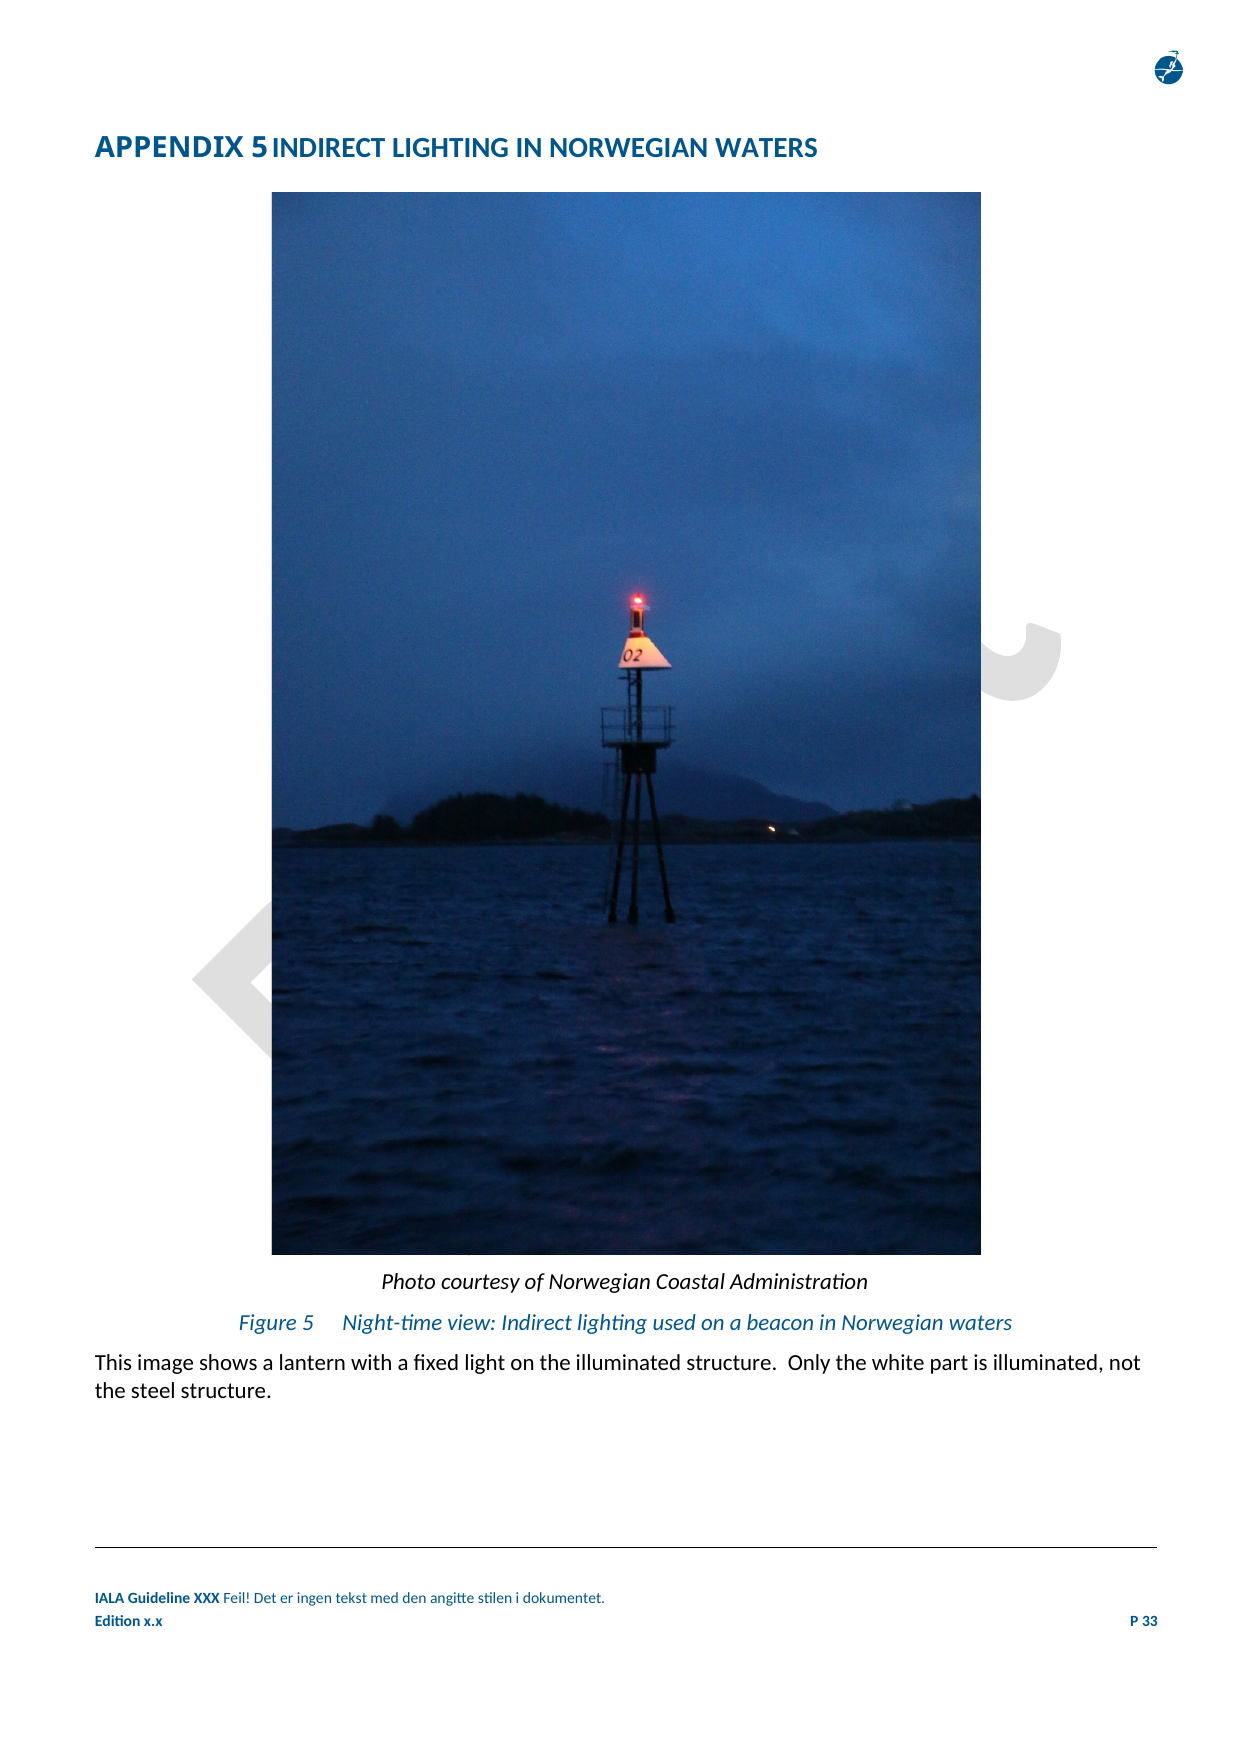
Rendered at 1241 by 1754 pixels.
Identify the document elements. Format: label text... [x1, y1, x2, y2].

picture [1123, 0, 1241, 119]
text This image shows a lantern with a fixed light on the illuminated structure. Only the white part is illuminated, not the steel structure. [94, 1348, 1157, 1404]
text Night-time view: Indirect lighting used on a beacon in Norwegian waters [94, 1308, 1157, 1336]
picture [272, 193, 981, 1254]
title INDIRECT LIGHTING IN NORWEGIAN WATERS [94, 126, 1157, 166]
text Photo courtesy of Norwegian Coastal Administration [94, 1267, 1157, 1295]
